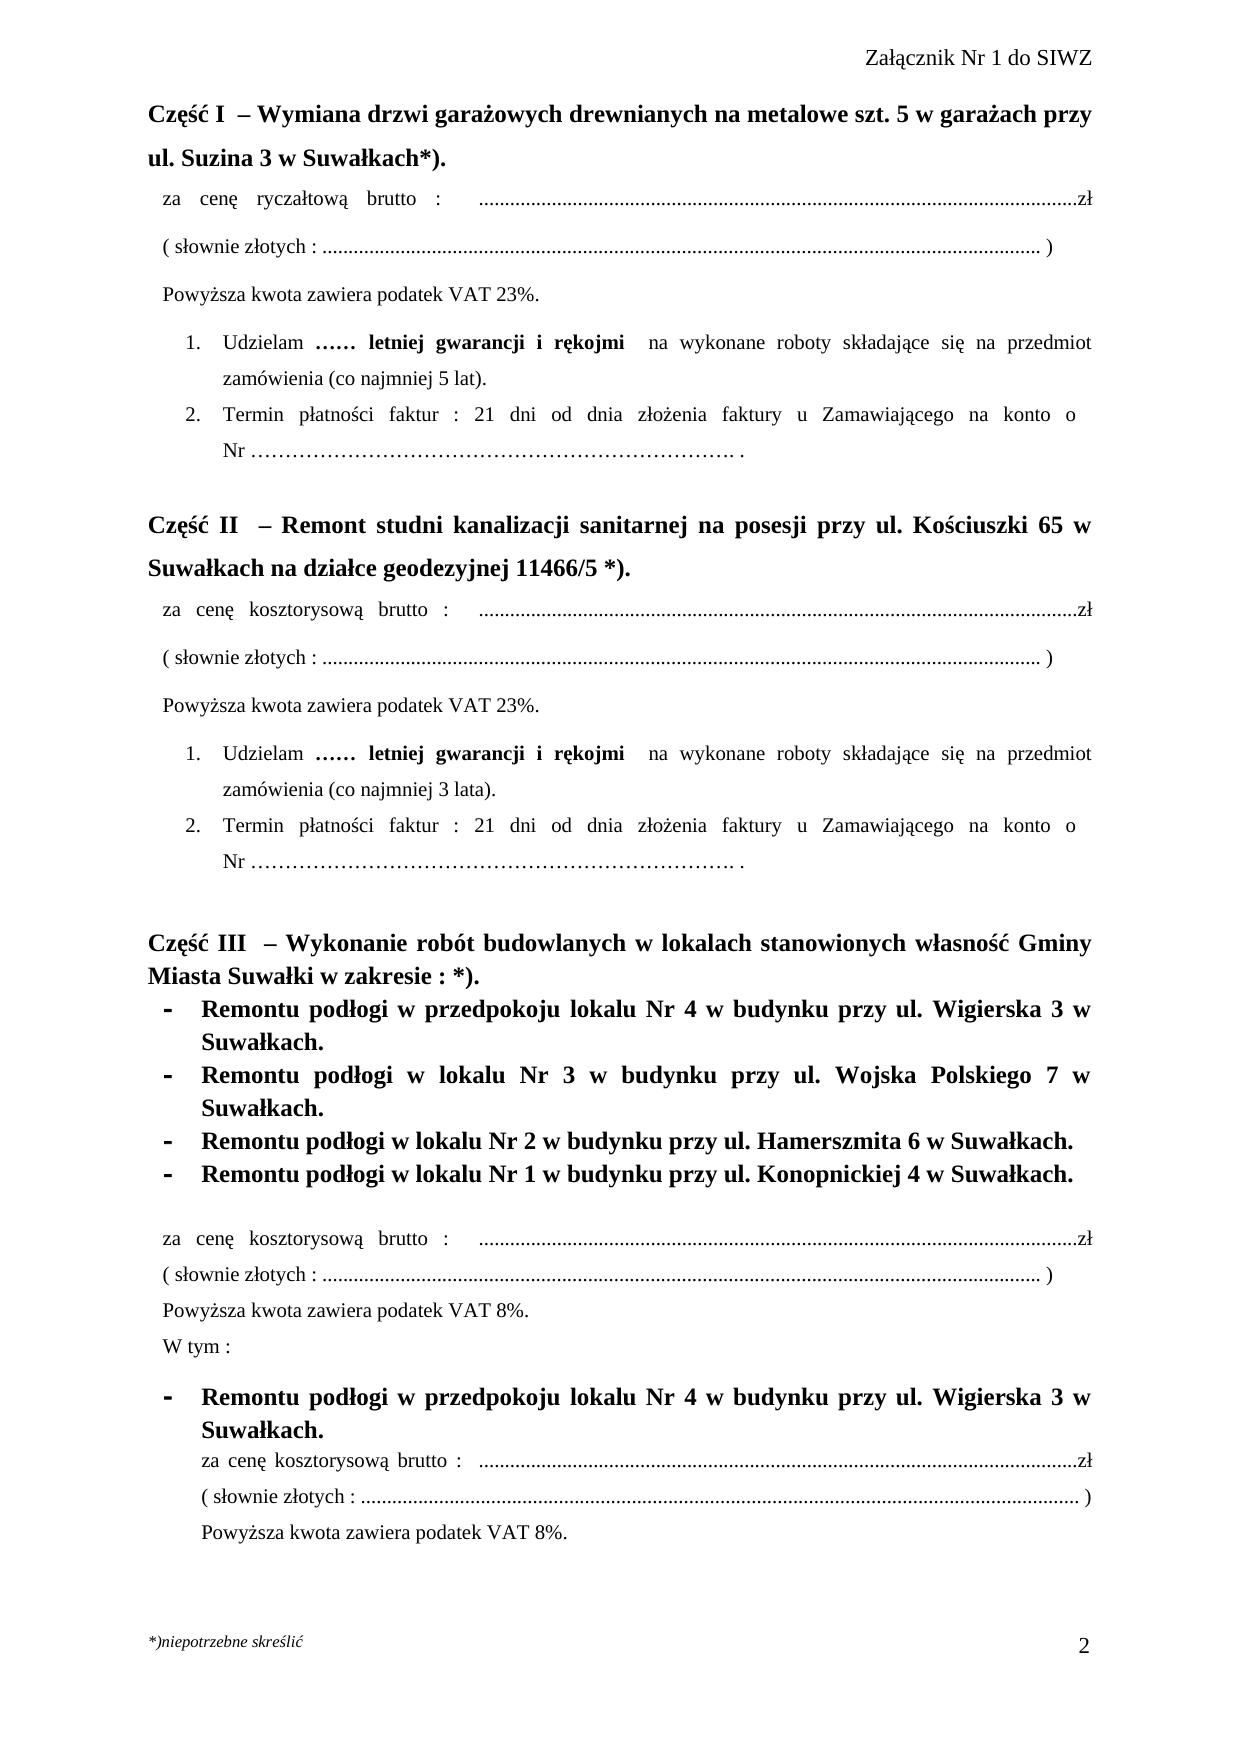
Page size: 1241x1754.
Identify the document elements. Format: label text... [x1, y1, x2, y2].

text Powyższa kwota zawiera podatek VAT 8%. [201, 1520, 1093, 1544]
list Remontu podłogi w lokalu Nr 3 w budynku przy ul. Wojska Polskiego 7 w Suwałkach. [163, 1060, 1093, 1122]
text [201, 1448, 1093, 1508]
list Remontu podłogi w lokalu Nr 1 w budynku przy ul. Konopnickiej 4 w Suwałkach. [163, 1159, 1093, 1188]
text za cenę ryczałtową brutto : ...................................................................................................................zł ( słownie złotych : .......................................................................................................................................... ) [162, 186, 1093, 258]
list Remontu podłogi w przedpokoju lokalu Nr 4 w budynku przy ul. Wigierska 3 w Suwałkach. [163, 994, 1093, 1056]
list Remontu podłogi w lokalu Nr 2 w budynku przy ul. Hamerszmita 6 w Suwałkach. [163, 1126, 1093, 1155]
text Część II – Remont studni kanalizacji sanitarnej na posesji przy ul. Kościuszki 65 w Suwałkach na działce geodezyjnej 11466/5 *). [148, 510, 1093, 582]
list Remontu podłogi w przedpokoju lokalu Nr 4 w budynku przy ul. Wigierska 3 w Suwałkach. [163, 1382, 1093, 1443]
list Termin płatności faktur : 21 dni od dnia złożenia faktury u Zamawiającego na konto o Nr ……………………………………………………………. . [185, 813, 1093, 873]
text Powyższa kwota zawiera podatek VAT 23%. [162, 693, 1093, 717]
text Część I – Wymiana drzwi garażowych drewnianych na metalowe szt. 5 w garażach przy ul. Suzina 3 w Suwałkach*). [148, 99, 1093, 171]
text Powyższa kwota zawiera podatek VAT 23%. [162, 282, 1093, 306]
list Udzielam …… letniej gwarancji i rękojmi na wykonane roboty składające się na przedmiot zamówienia (co najmniej 3 lata). [185, 741, 1093, 801]
text W tym : [162, 1334, 1093, 1358]
list Termin płatności faktur : 21 dni od dnia złożenia faktury u Zamawiającego na konto o Nr ……………………………………………………………. . [185, 402, 1093, 462]
list Udzielam …… letniej gwarancji i rękojmi na wykonane roboty składające się na przedmiot zamówienia (co najmniej 5 lat). [185, 330, 1093, 390]
text Powyższa kwota zawiera podatek VAT 8%. [162, 1298, 1093, 1322]
text Część III – Wykonanie robót budowlanych w lokalach stanowionych własność Gminy Miasta Suwałki w zakresie : *). [148, 928, 1093, 990]
